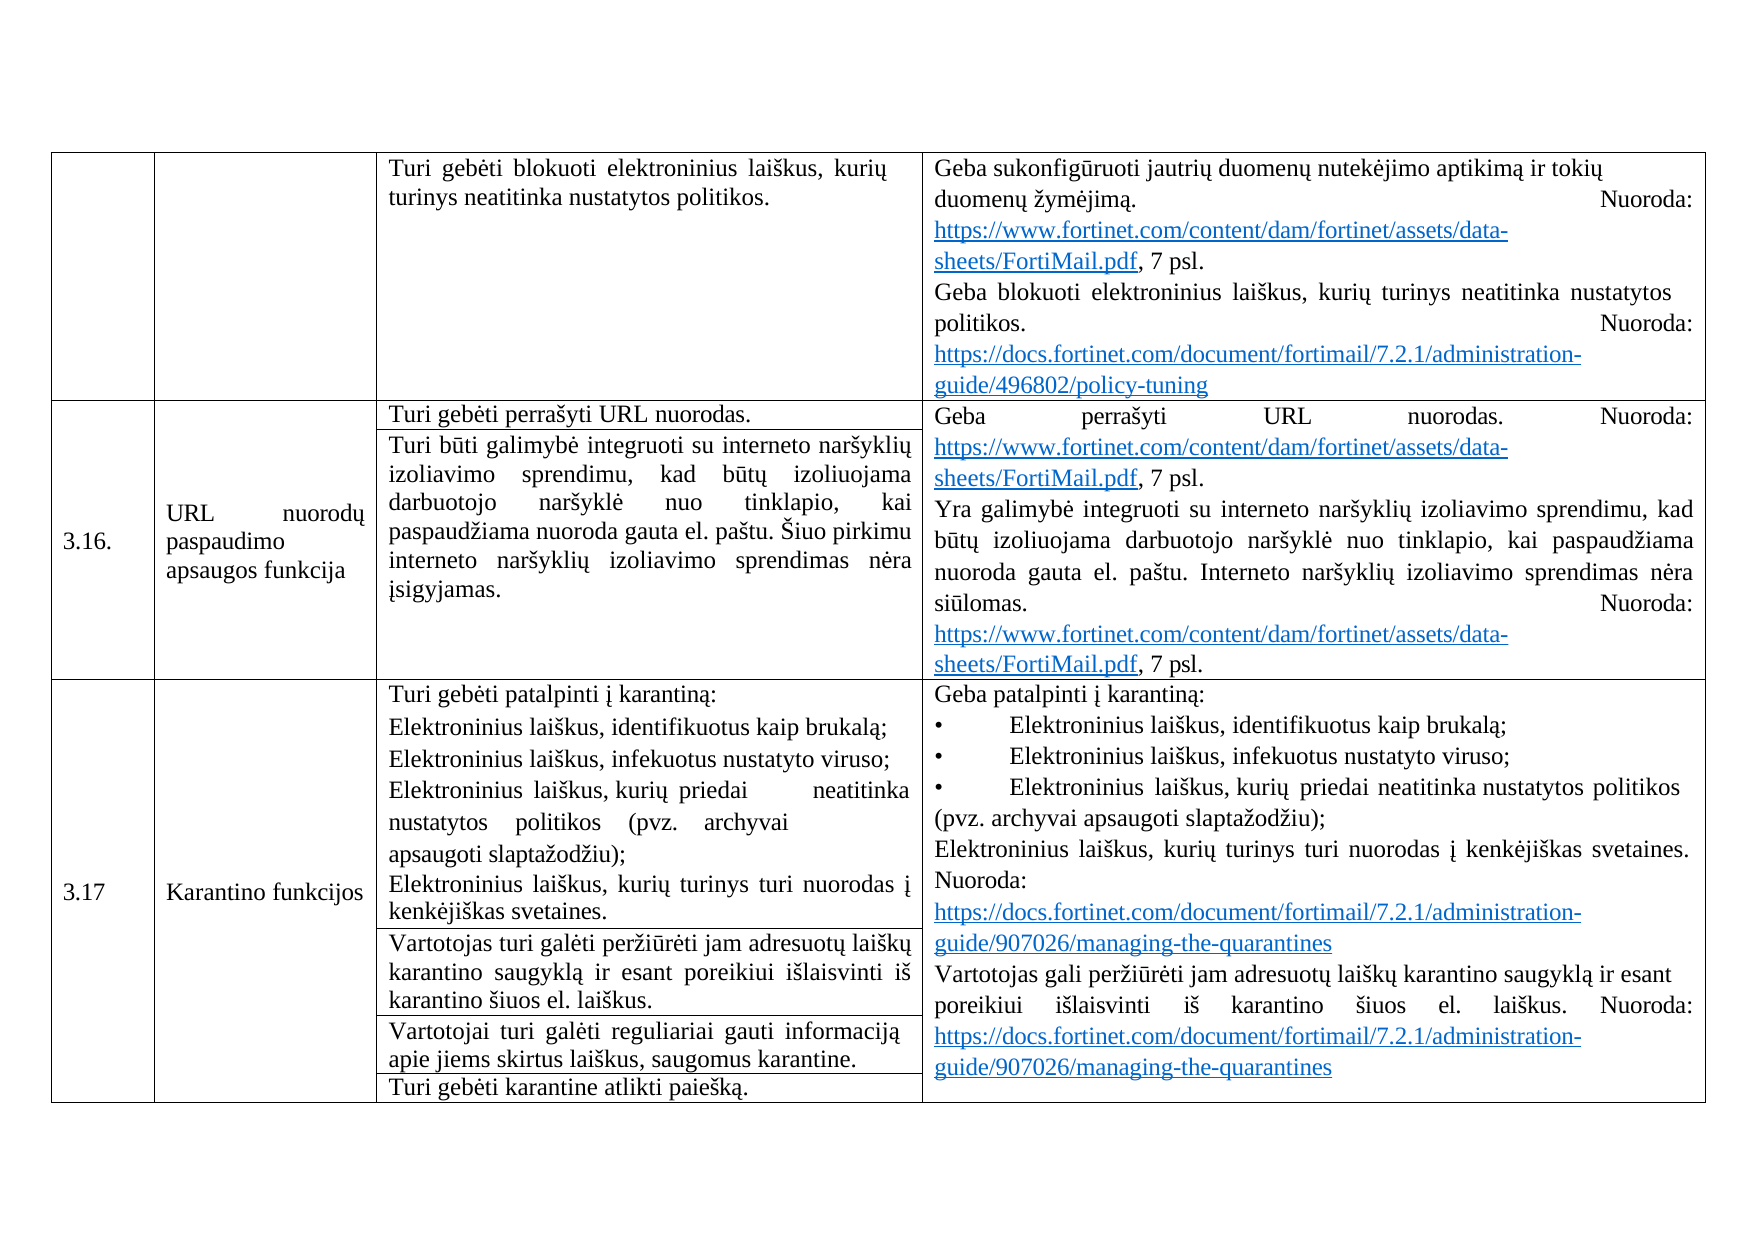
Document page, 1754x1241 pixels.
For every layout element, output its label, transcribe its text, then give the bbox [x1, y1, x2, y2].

table_header Geba sukonfigūruoti jautrių duomenų nutekėjimo aptikimą ir tokių duomenų žymėjimą. Nuoroda: https://www.fortinet.com/content/dam/fortinet/assets/data- sheets/FortiMail.pdf, 7 psl. Geba blokuoti elektroninius laiškus, kurių turinys neatitinka nustatytos politikos. Nuoroda: https://docs.fortinet.com/document/fortimail/7.2.1/administration- guide/496802/policy-tuning [923, 153, 1705, 400]
table_header [52, 153, 154, 400]
table_cell Turi gebėti karantine atlikti paiešką. [377, 1074, 922, 1102]
table_cell Vartotojas turi galėti peržiūrėti jam adresuotų laiškų karantino saugyklą ir esant poreikiui išlaisvinti iš karantino šiuos el. laiškus. [377, 929, 922, 1015]
table_header Turi gebėti blokuoti elektroninius laiškus, kurių turinys neatitinka nustatytos politikos. [377, 153, 922, 400]
table_cell Turi būti galimybė integruoti su interneto naršyklių izoliavimo sprendimu, kad būtų izoliuojama darbuotojo naršyklė nuo tinklapio, kai paspaudžiama nuoroda gauta el. paštu. Šiuo pirkimu interneto naršyklių izoliavimo sprendimas nėra įsigyjamas. [377, 430, 922, 678]
table_cell Geba patalpinti į karantiną: Elektroninius laiškus, identifikuotus kaip brukalą; Elektroninius laiškus, infekuotus nustatyto viruso; Elektroninius laiškus, kurių priedai neatitinka nustatytos politikos (pvz. archyvai apsaugoti slaptažodžiu); Elektroninius laiškus, kurių turinys turi nuorodas į kenkėjiškas svetaines. Nuoroda: https://docs.fortinet.com/document/fortimail/7.2.1/administration- guide/907026/managing-the-quarantines Vartotojas gali peržiūrėti jam adresuotų laiškų karantino saugyklą ir esant poreikiui išlaisvinti iš karantino šiuos el. laiškus. Nuoroda: https://docs.fortinet.com/document/fortimail/7.2.1/administration- guide/907026/managing-the-quarantines [923, 680, 1705, 1102]
table_cell Turi gebėti patalpinti į karantiną: Elektroninius laiškus, identifikuotus kaip brukalą; Elektroninius laiškus, infekuotus nustatyto viruso; Elektroninius laiškus, kurių priedai neatitinka nustatytos politikos (pvz. archyvai apsaugoti slaptažodžiu); Elektroninius laiškus, kurių turinys turi nuorodas į kenkėjiškas svetaines. [377, 680, 922, 927]
table_cell URL nuorodų paspaudimo apsaugos funkcija [155, 401, 376, 678]
table_cell Karantino funkcijos [155, 680, 376, 1102]
table_cell 3.16. [52, 401, 154, 678]
table_cell Geba perrašyti URL nuorodas. Nuoroda: https://www.fortinet.com/content/dam/fortinet/assets/data- sheets/FortiMail.pdf, 7 psl. Yra galimybė integruoti su interneto naršyklių izoliavimo sprendimu, kad būtų izoliuojama darbuotojo naršyklė nuo tinklapio, kai paspaudžiama nuoroda gauta el. paštu. Interneto naršyklių izoliavimo sprendimas nėra siūlomas. Nuoroda: https://www.fortinet.com/content/dam/fortinet/assets/data- sheets/FortiMail.pdf, 7 psl. [923, 401, 1705, 678]
table_cell Vartotojai turi galėti reguliariai gauti informaciją apie jiems skirtus laiškus, saugomus karantine. [377, 1016, 922, 1073]
table_cell Turi gebėti perrašyti URL nuorodas. [377, 401, 922, 429]
table_header [155, 153, 376, 400]
table_cell 3.17 [52, 680, 154, 1102]
